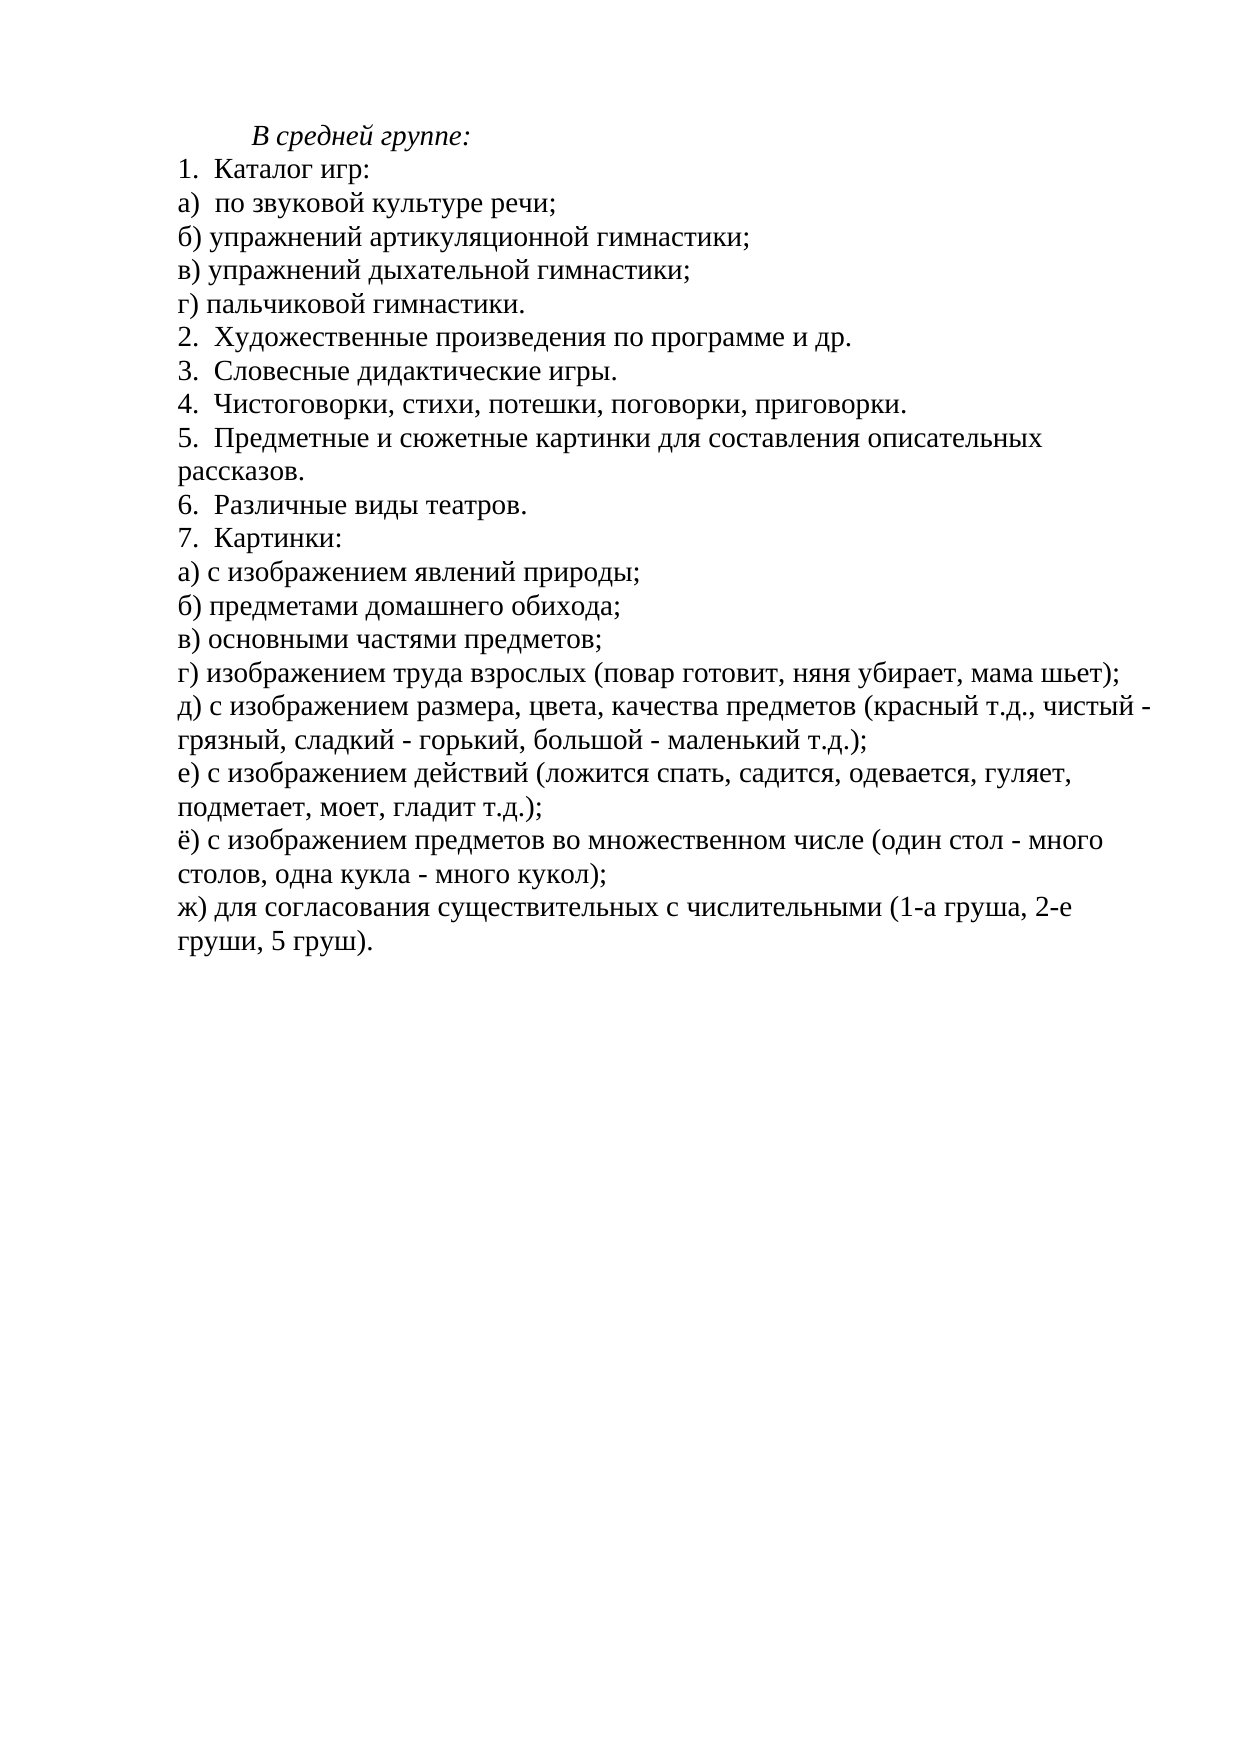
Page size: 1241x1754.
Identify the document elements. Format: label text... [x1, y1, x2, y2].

text а) с изображением явлений природы; [177, 554, 1152, 588]
text 6. Различные виды театров. [177, 487, 1152, 521]
text е) с изображением действий (ложится спать, садится, одевается, гуляет, подметает, моет, гладит т.д.); [177, 755, 1152, 822]
text 1. Каталог игр: [177, 152, 1152, 185]
text 7. Картинки: [177, 521, 1152, 554]
text ё) с изображением предметов во множественном числе (один стол - много столов, одна кукла - много кукол); [177, 822, 1152, 889]
text 3. Словесные дидактические игры. [177, 353, 1152, 386]
text ж) для согласования существительных с числительными (1-а груша, 2-е груши, 5 груш). [177, 889, 1152, 957]
text в) основными частями предметов; [177, 621, 1152, 655]
text д) с изображением размера, цвета, качества предметов (красный т.д., чистый - грязный, сладкий - горький, большой - маленький т.д.); [177, 688, 1152, 755]
text 4. Чистоговорки, стихи, потешки, поговорки, приговорки. [177, 386, 1152, 420]
text а) по звуковой культуре речи; [177, 185, 1152, 219]
text б) предметами домашнего обихода; [177, 588, 1152, 621]
text 2. Художественные произведения по программе и др. [177, 319, 1152, 353]
text г) пальчиковой гимнастики. [177, 286, 1152, 319]
text г) изображением труда взрослых (повар готовит, няня убирает, мама шьет); [177, 655, 1152, 688]
text б) упражнений артикуляционной гимнастики; [177, 219, 1152, 252]
text в) упражнений дыхательной гимнастики; [177, 252, 1152, 286]
text В средней группе: [177, 118, 1152, 152]
text 5. Предметные и сюжетные картинки для составления описательных рассказов. [177, 420, 1152, 487]
